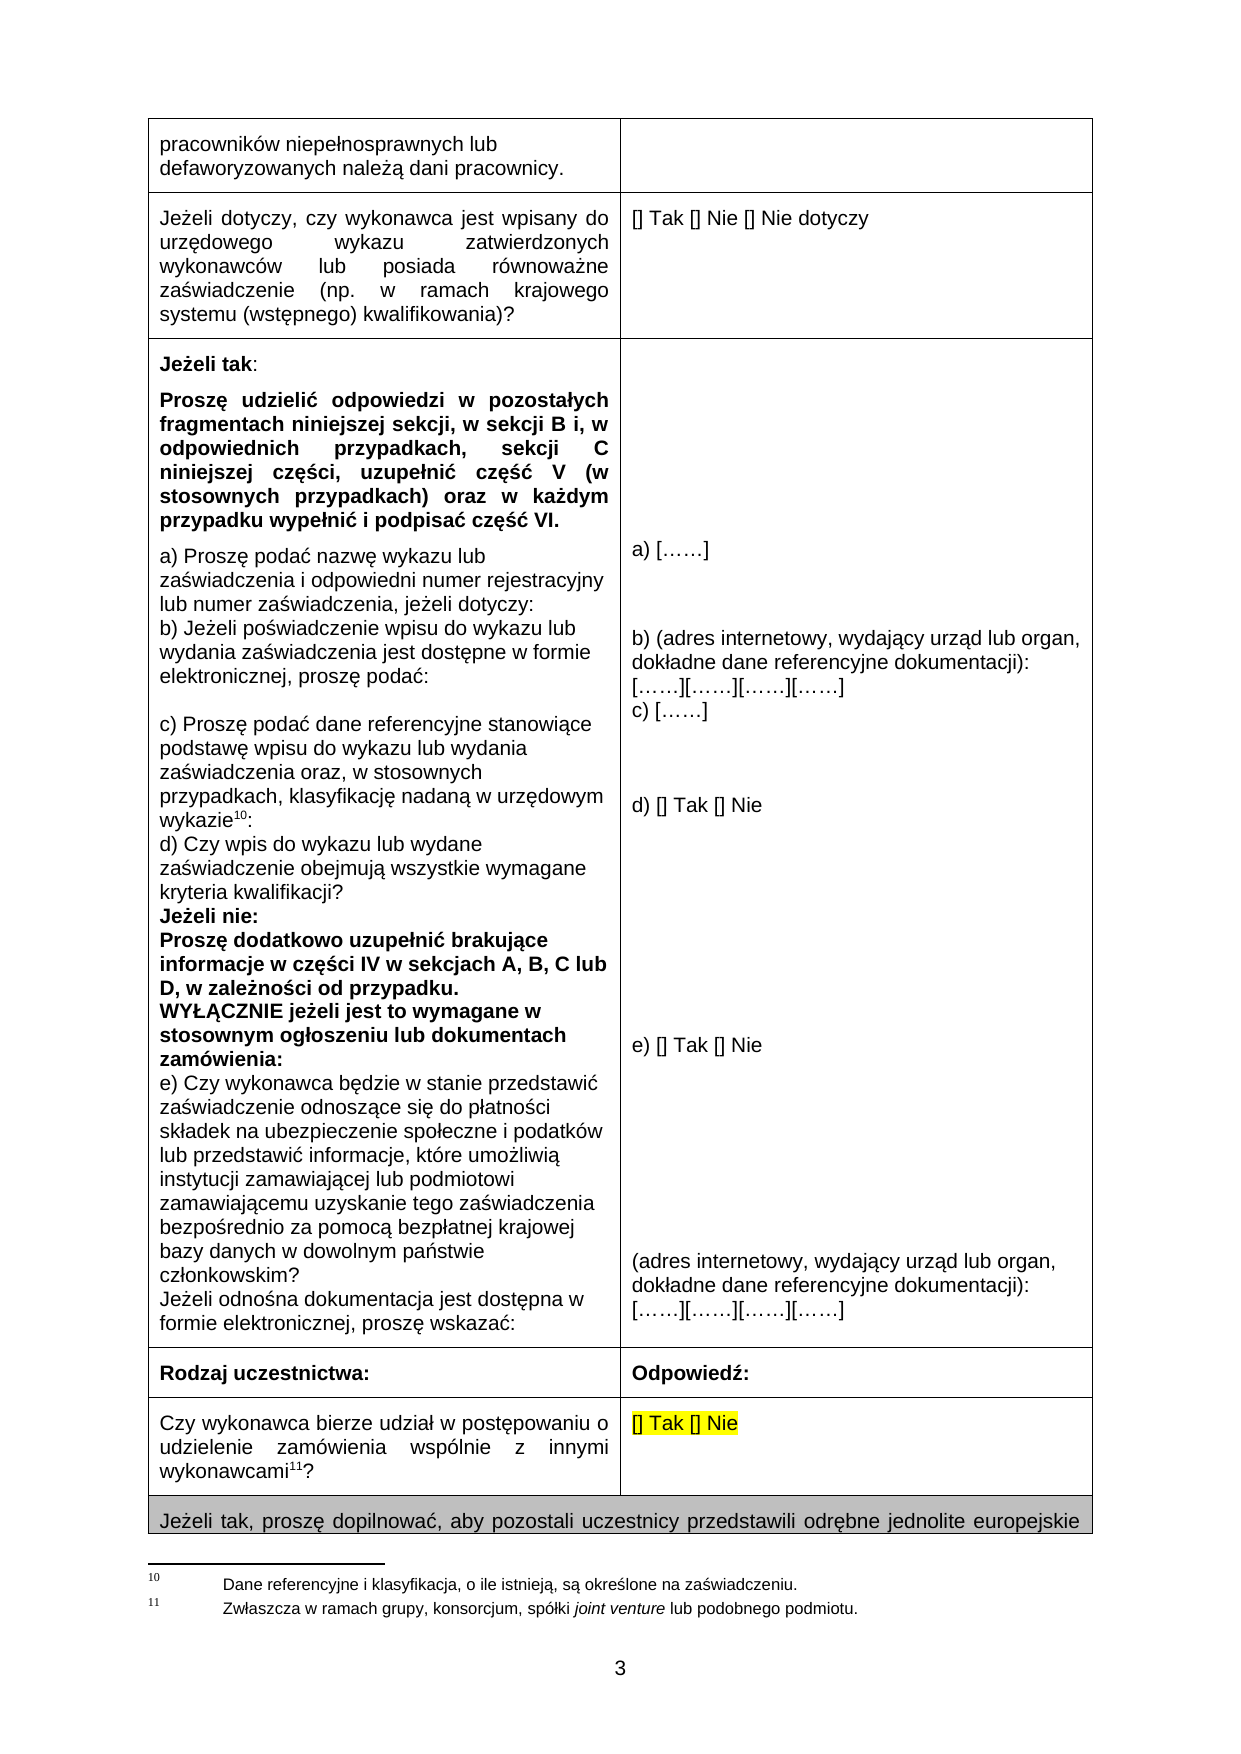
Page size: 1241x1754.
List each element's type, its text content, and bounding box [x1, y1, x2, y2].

table_cell Rodzaj uczestnictwa: [149, 1348, 620, 1397]
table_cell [149, 119, 620, 192]
table_cell [] Tak [] Nie [621, 1398, 1092, 1495]
table_cell [] Tak [] Nie [] Nie dotyczy [621, 193, 1092, 338]
table_cell Czy wykonawca bierze udział w postępowaniu o udzielenie zamówienia wspólnie z innymi wykonawcami? [149, 1398, 620, 1495]
table_cell Jeżeli dotyczy, czy wykonawca jest wpisany do urzędowego wykazu zatwierdzonych wykonawców lub posiada równoważne zaświadczenie (np. w ramach krajowego systemu (wstępnego) kwalifikowania)? [149, 193, 620, 338]
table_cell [149, 1496, 1092, 1533]
table_cell Odpowiedź: [621, 1348, 1092, 1397]
table_cell a) [……] b) (adres internetowy, wydający urząd lub organ, dokładne dane referencyjne dokumentacji): [……][……][……][……] c) [……] d) [] Tak [] Nie e) [] Tak [] Nie (adres internetowy, wydający urząd lub organ, dokładne dane referencyjne dokumentacji): [……][……][……][……] [621, 339, 1092, 1347]
table_cell Jeżeli tak: Proszę udzielić odpowiedzi w pozostałych fragmentach niniejszej sekcji, w sekcji B i, w odpowiednich przypadkach, sekcji C niniejszej części, uzupełnić część V (w stosownych przypadkach) oraz w każdym przypadku wypełnić i podpisać część VI. a) Proszę podać nazwę wykazu lub zaświadczenia i odpowiedni numer rejestracyjny lub numer zaświadczenia, jeżeli dotyczy: b) Jeżeli poświadczenie wpisu do wykazu lub wydania zaświadczenia jest dostępne w formie elektronicznej, proszę podać: c) Proszę podać dane referencyjne stanowiące podstawę wpisu do wykazu lub wydania zaświadczenia oraz, w stosownych przypadkach, klasyfikację nadaną w urzędowym wykazie: d) Czy wpis do wykazu lub wydane zaświadczenie obejmują wszystkie wymagane kryteria kwalifikacji? Jeżeli nie: Proszę dodatkowo uzupełnić brakujące informacje w części IV w sekcjach A, B, C lub D, w zależności od przypadku. WYŁĄCZNIE jeżeli jest to wymagane w stosownym ogłoszeniu lub dokumentach zamówienia: e) Czy wykonawca będzie w stanie przedstawić zaświadczenie odnoszące się do płatności składek na ubezpieczenie społeczne i podatków lub przedstawić informacje, które umożliwią instytucji zamawiającej lub podmiotowi zamawiającemu uzyskanie tego zaświadczenia bezpośrednio za pomocą bezpłatnej krajowej bazy danych w dowolnym państwie członkowskim? Jeżeli odnośna dokumentacja jest dostępna w formie elektronicznej, proszę wskazać: [149, 339, 620, 1347]
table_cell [621, 119, 1092, 192]
